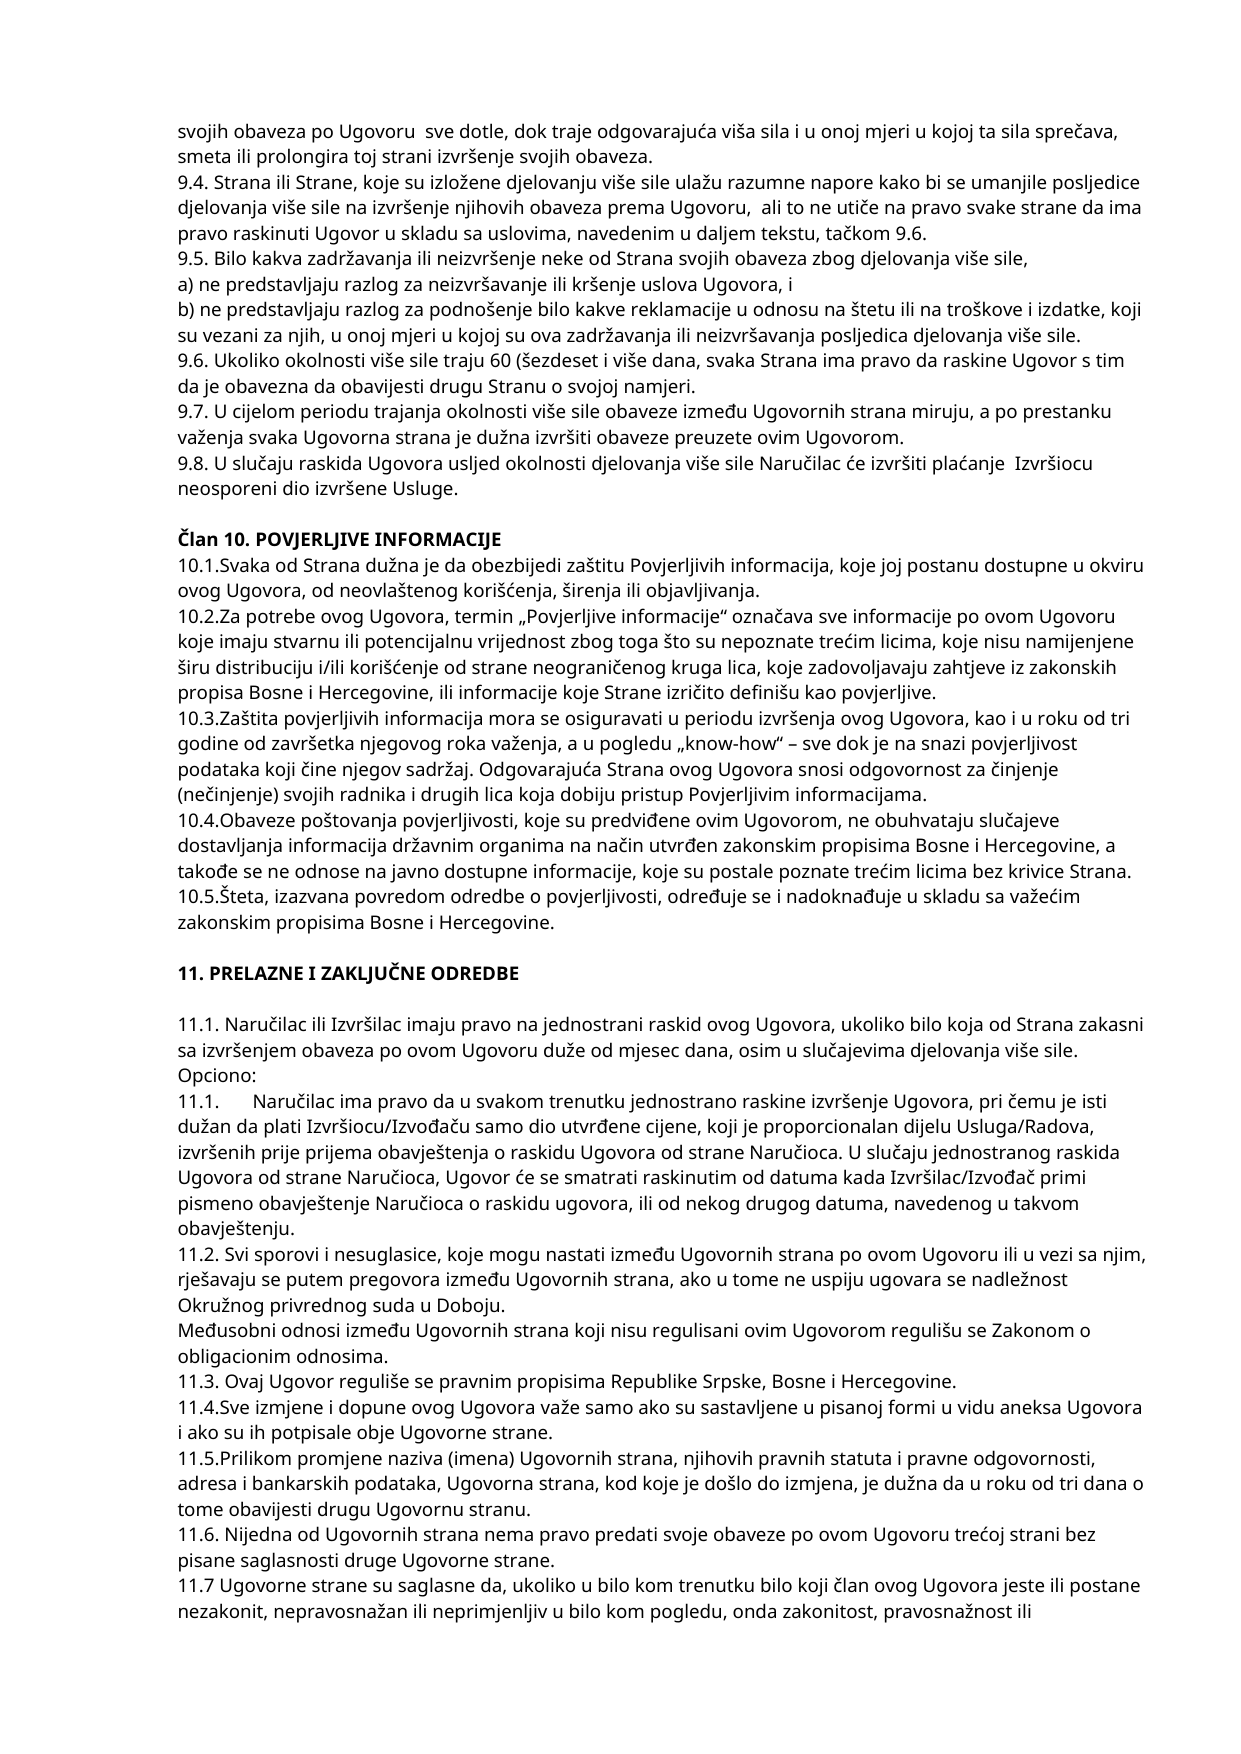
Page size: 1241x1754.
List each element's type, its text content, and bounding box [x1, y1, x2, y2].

text 10.2.Za potrebe ovog Ugovora, termin „Povjerljive informacije“ označava sve informacije po ovom Ugovoru koje imaju stvarnu ili potencijalnu vrijednost zbog toga što su nepoznate trećim licima, koje nisu namijenjene širu distribuciju i/ili korišćenje od strane neograničenog kruga lica, koje zadovoljavaju zahtjeve iz zakonskih propisa Bosne i Hercegovine, ili informacije koje Strane izričito definišu kao povjerljive. [177, 603, 1152, 705]
text 11.6. Nijedna od Ugovornih strana nema pravo predati svoje obaveze po ovom Ugovoru trećoj strani bez pisane saglasnosti druge Ugovorne strane. [555, 1522, 1152, 1573]
text 9.8. U slučaju raskida Ugovora usljed okolnosti djelovanja više sile Naručilac će izvršiti plaćanje Izvršiocu neosporeni dio izvršene Usluge. [177, 450, 1152, 501]
text Opciono: [177, 1062, 1152, 1088]
text Član 10. POVJERLJIVE INFORMACIJE [255, 526, 1152, 552]
text 9.4. Strana ili Strane, koje su izložene djelovanju više sile ulažu razumne napore kako bi se umanjile posljedice djelovanja više sile na izvršenje njihovih obaveza prema Ugovoru, ali to ne utiče na pravo svake strane da ima pravo raskinuti Ugovor u skladu sa uslovima, navedenim u daljem tekstu, tačkom 9.6. [177, 169, 1152, 246]
text 10.1.Svaka od Strana dužna je da obezbijedi zaštitu Povjerljivih informacija, koje joj postanu dostupne u okviru ovog Ugovora, od neovlaštenog korišćenja, širenja ili objavljivanja. [177, 552, 1152, 603]
text Međusobni odnosi između Ugovornih strana koji nisu regulisani ovim Ugovorom regulišu se Zakonom o obligacionim odnosima. [388, 1318, 1152, 1369]
text b) ne predstavljaju razlog za podnošenje bilo kakve reklamacije u odnosu na štetu ili na troškove i izdatke, koji su vezani za njih, u onoj mjeri u kojoj su ova zadržavanja ili neizvršavanja posljedica djelovanja više sile. [177, 297, 1152, 348]
text 11.3. Ovaj Ugovor reguliše se pravnim propisima Republike Srpske, Bosne i Hercegovine. [177, 1369, 1152, 1394]
text 11.1. Naručilac ili Izvršilac imaju pravo na jednostrani raskid ovog Ugovora, ukoliko bilo koja od Strana zakasni sa izvršenjem obaveza po ovom Ugovoru duže od mjesec dana, osim u slučajevima djelovanja više sile. [177, 1011, 1152, 1062]
text 11.5.Prilikom promjene naziva (imena) Ugovornih strana, njihovih pravnih statuta i pravne odgovornosti, adresa i bankarskih podataka, Ugovorna strana, kod koje je došlo do izmjena, je dužna da u roku od tri dana o tome obavijesti drugu Ugovornu stranu. [531, 1445, 1152, 1522]
text 11.1. Naručilac ima pravo da u svakom trеnutku jednostrano raskine izvršenje Ugovora, pri čemu je isti dužan da plati Izvršiocu/Izvođaču samo dio utvrđene cijene, koji je proporcionalan dijelu Usluga/Radova, izvršenih prije prijema obavještenja o raskidu Ugovora od strane Naručioca. U slučaju jednostranog raskida Ugovora od strane Naručioca, Ugovor će se smatrati raskinutim od datuma kada Izvršilac/Izvođač primi pismeno obavještenje Naručioca o raskidu ugovora, ili od nekog drugog datuma, navedenog u takvom obavještenju. [177, 1088, 1152, 1241]
text 9.6. Ukoliko okolnosti više sile traju 60 (šezdeset i više dana, svaka Strana ima pravo da raskine Ugovor s tim da je obavezna da obavijesti drugu Stranu o svojoj namjeri. [177, 348, 1152, 399]
text 11. PRELAZNE I ZAKLJUČNE ODREDBE [209, 960, 1152, 986]
text 9.7. U cijelom periodu trajanja okolnosti više sile obaveze između Ugovornih strana miruju, a po prestanku važenja svaka Ugovorna strana je dužna izvršiti obaveze preuzete ovim Ugovorom. [177, 399, 1152, 450]
text 11.2. Svi sporovi i nesuglasice, koje mogu nastati između Ugovornih strana po ovom Ugovoru ili u vezi sa njim, rješavaju se putem pregovora između Ugovornih strana, ako u tome ne uspiju ugovara se nadležnost Okružnog privrednog suda u Doboju. [505, 1241, 1152, 1318]
text 10.4.Obaveze poštovanja povjerljivosti, koje su predviđene ovim Ugovorom, ne obuhvataju slučajeve dostavljanja informacija državnim organima na način utvrđen zakonskim propisima Bosne i Hercegovine, a takođe se ne odnose na javno dostupne informacije, koje su postale poznate trećim licima bez krivice Strana. [177, 807, 1152, 884]
text 11.4.Sve izmjene i dopune ovog Ugovora važe samo ako su sastavljene u pisanoj formi u vidu aneksa Ugovora i ako su ih potpisale obje Ugovorne strane. [553, 1394, 1152, 1445]
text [177, 118, 1152, 169]
text 10.3.Zaštita povjerljivih informacija mora se osiguravati u periodu izvršenja ovog Ugovora, kao i u roku od tri godine od završetka njegovog roka važenja, a u pogledu „know-how“ – sve dok je na snazi povjerljivost podataka koji čine njegov sadržaj. Odgovarajuća Strana ovog Ugovora snosi odgovornost za činjenje (nečinjenje) svojih radnika i drugih lica koja dobiju pristup Povjerljivim informacijama. [177, 705, 1152, 807]
text 9.5. Bilo kakva zadržavanja ili neizvršenje neke od Strana svojih obaveza zbog djelovanja više sile, [177, 246, 1152, 271]
text 10.5.Šteta, izazvana povredom odredbe o povjerljivosti, određuje se i nadoknađuje u skladu sa važećim zakonskim propisima Bosne i Hercegovine. [177, 884, 1152, 935]
text а) ne predstavljaju razlog za neizvršavanje ili kršenje uslova Ugovora, i [177, 271, 1152, 297]
